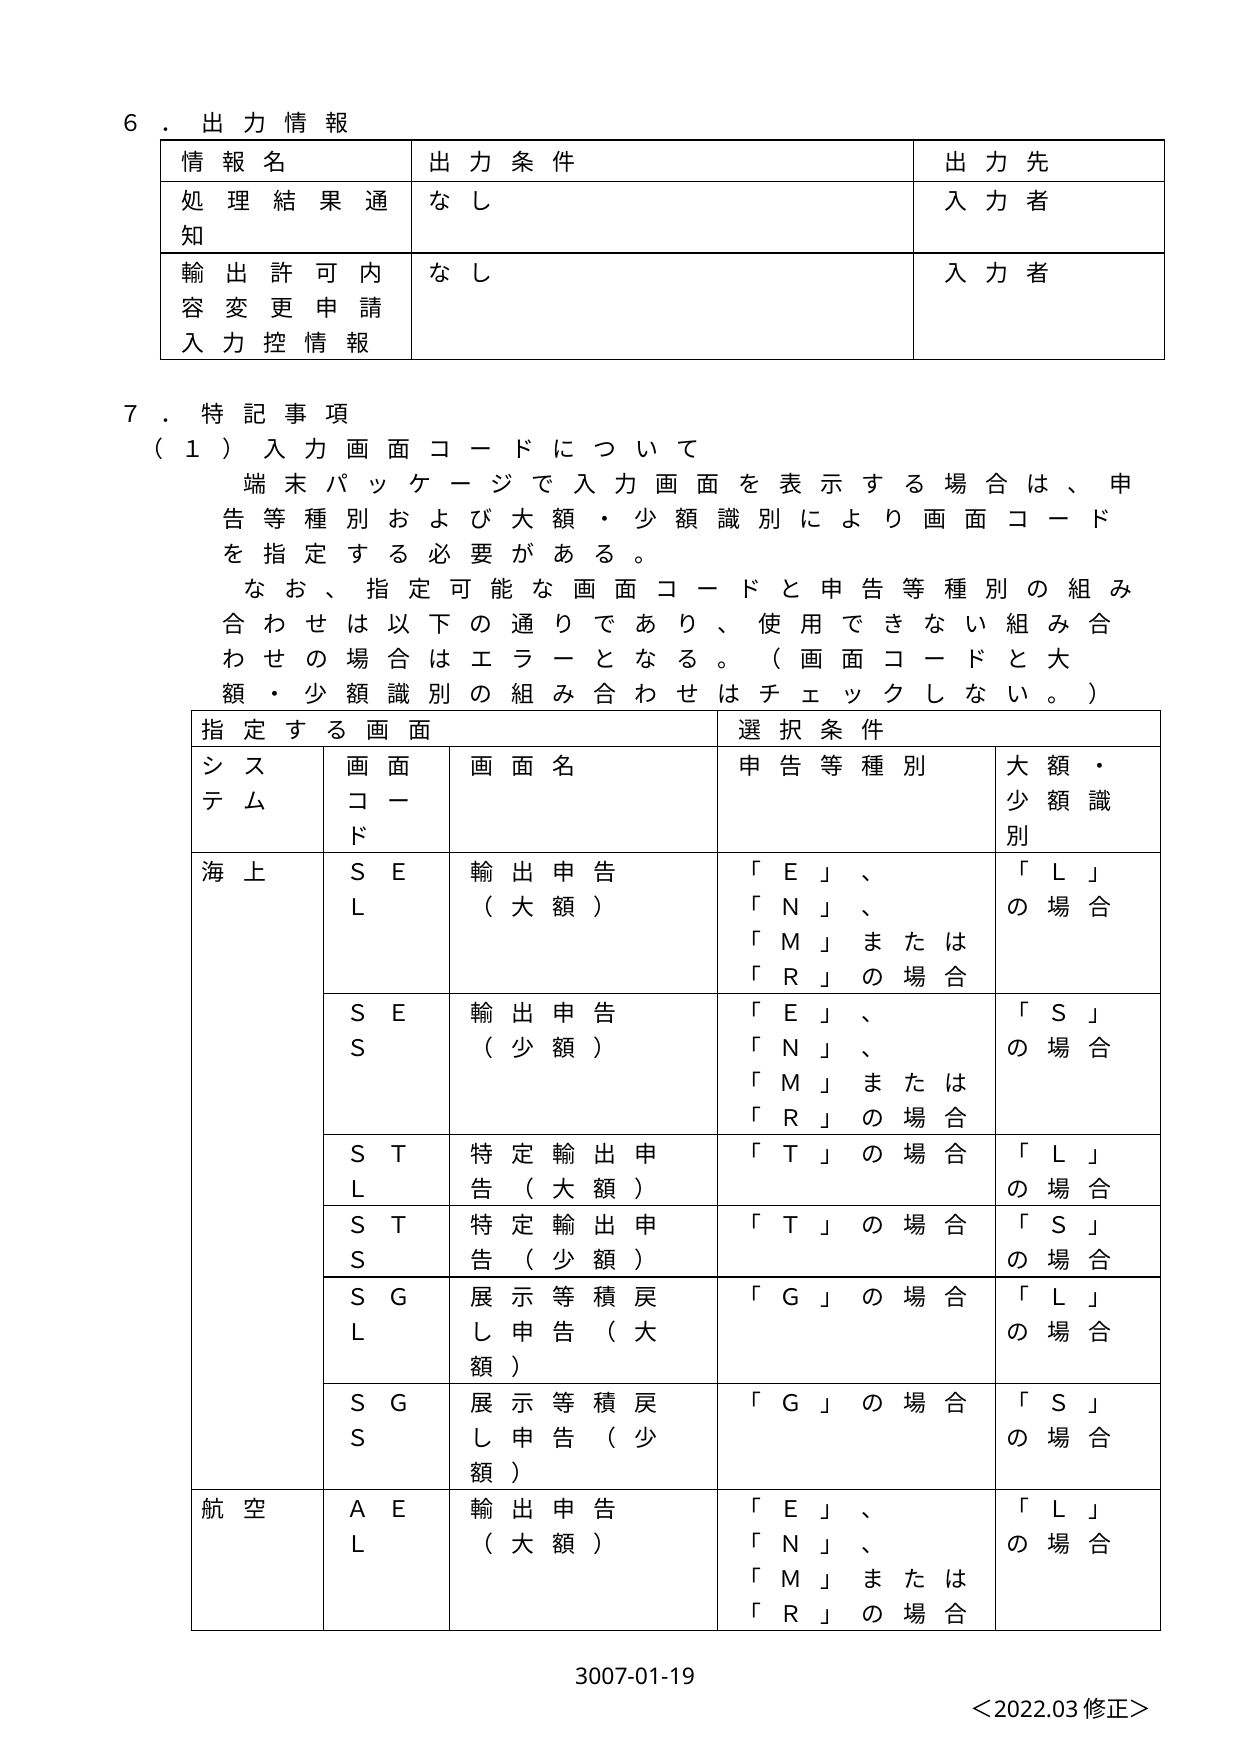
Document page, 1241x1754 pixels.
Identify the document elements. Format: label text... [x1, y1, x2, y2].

text なお、指定可能な画面コードと申告等種別の組み合わせは以下の通りであり、使用できない組み合わせの場合はエラーとなる。（画面コードと大額・少額識別の組み合わせはチェックしない。） [202, 570, 1150, 710]
table_cell 申告等種別 [718, 747, 995, 852]
table_cell 「Ｓ」の場合 [996, 994, 1160, 1134]
table_header 出力条件 [412, 141, 913, 181]
table_cell 「Ｅ」、「Ｎ」、「Ｍ」または「Ｒ」の場合 [718, 994, 995, 1134]
table_cell 「Ｅ」、「Ｎ」、「Ｍ」または「Ｒ」の場合 [718, 853, 995, 993]
table_cell 処理結果通知 [161, 182, 411, 252]
table_cell 画面コード [324, 747, 449, 852]
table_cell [718, 1490, 995, 1629]
table_header 選択条件 [718, 711, 1160, 746]
table_cell 「Ｌ」の場合 [996, 1490, 1160, 1629]
table_cell 「Ｓ」の場合 [996, 1384, 1160, 1488]
table_cell ＳＴＬ [324, 1135, 449, 1205]
table_header 指定する画面 [192, 711, 717, 746]
table_cell なし [412, 182, 913, 252]
table_cell 海上 [192, 853, 323, 1488]
table_cell 輸出申告（大額） [450, 1490, 717, 1629]
table_cell なし [412, 254, 913, 359]
table_cell 「Ｓ」の場合 [996, 1206, 1160, 1276]
table_cell 輸出許可内容変更申請入力控情報 [161, 254, 411, 359]
table_header 出力先 [914, 141, 1164, 181]
table_cell ＳＥＬ [324, 853, 449, 993]
text （１）入力画面コードについて [119, 430, 1150, 465]
text 端末パッケージで入力画面を表示する場合は、申告等種別および大額・少額識別により画面コードを指定する必要がある。 [202, 465, 1150, 570]
table_cell ＳＥＳ [324, 994, 449, 1134]
table_cell 画面名 [450, 747, 717, 852]
table_cell 「Ｌ」の場合 [996, 853, 1160, 993]
table_cell ＳＧＳ [324, 1384, 449, 1488]
table_cell 「Ｔ」の場合 [718, 1206, 995, 1276]
table_cell 特定輸出申告（大額） [450, 1135, 717, 1205]
table_cell 「Ｌ」の場合 [996, 1278, 1160, 1382]
table_cell 輸出申告（大額） [450, 853, 717, 993]
table_cell ＳＧＬ [324, 1278, 449, 1382]
table_cell ＳＴＳ [324, 1206, 449, 1276]
table_cell ＡＥＬ [324, 1490, 449, 1629]
table_cell 展示等積戻し申告（大額） [450, 1278, 717, 1382]
text ７．特記事項 [119, 395, 1150, 430]
table_cell 特定輸出申告（少額） [450, 1206, 717, 1276]
table_cell 「Ｇ」の場合 [718, 1384, 995, 1488]
table_cell 「Ｔ」の場合 [718, 1135, 995, 1205]
table_cell 入力者 [914, 254, 1164, 359]
table_cell 大額・少額識別 [996, 747, 1160, 852]
table_cell 輸出申告（少額） [450, 994, 717, 1134]
table_cell 航空 [192, 1490, 323, 1629]
table_cell 入力者 [914, 182, 1164, 252]
table_cell 「Ｌ」の場合 [996, 1135, 1160, 1205]
text ６．出力情報 [119, 104, 1150, 139]
table_cell システム [192, 747, 323, 852]
table_header 情報名 [161, 141, 411, 181]
table_cell 「Ｇ」の場合 [718, 1278, 995, 1382]
table_cell 展示等積戻し申告（少額） [450, 1384, 717, 1488]
